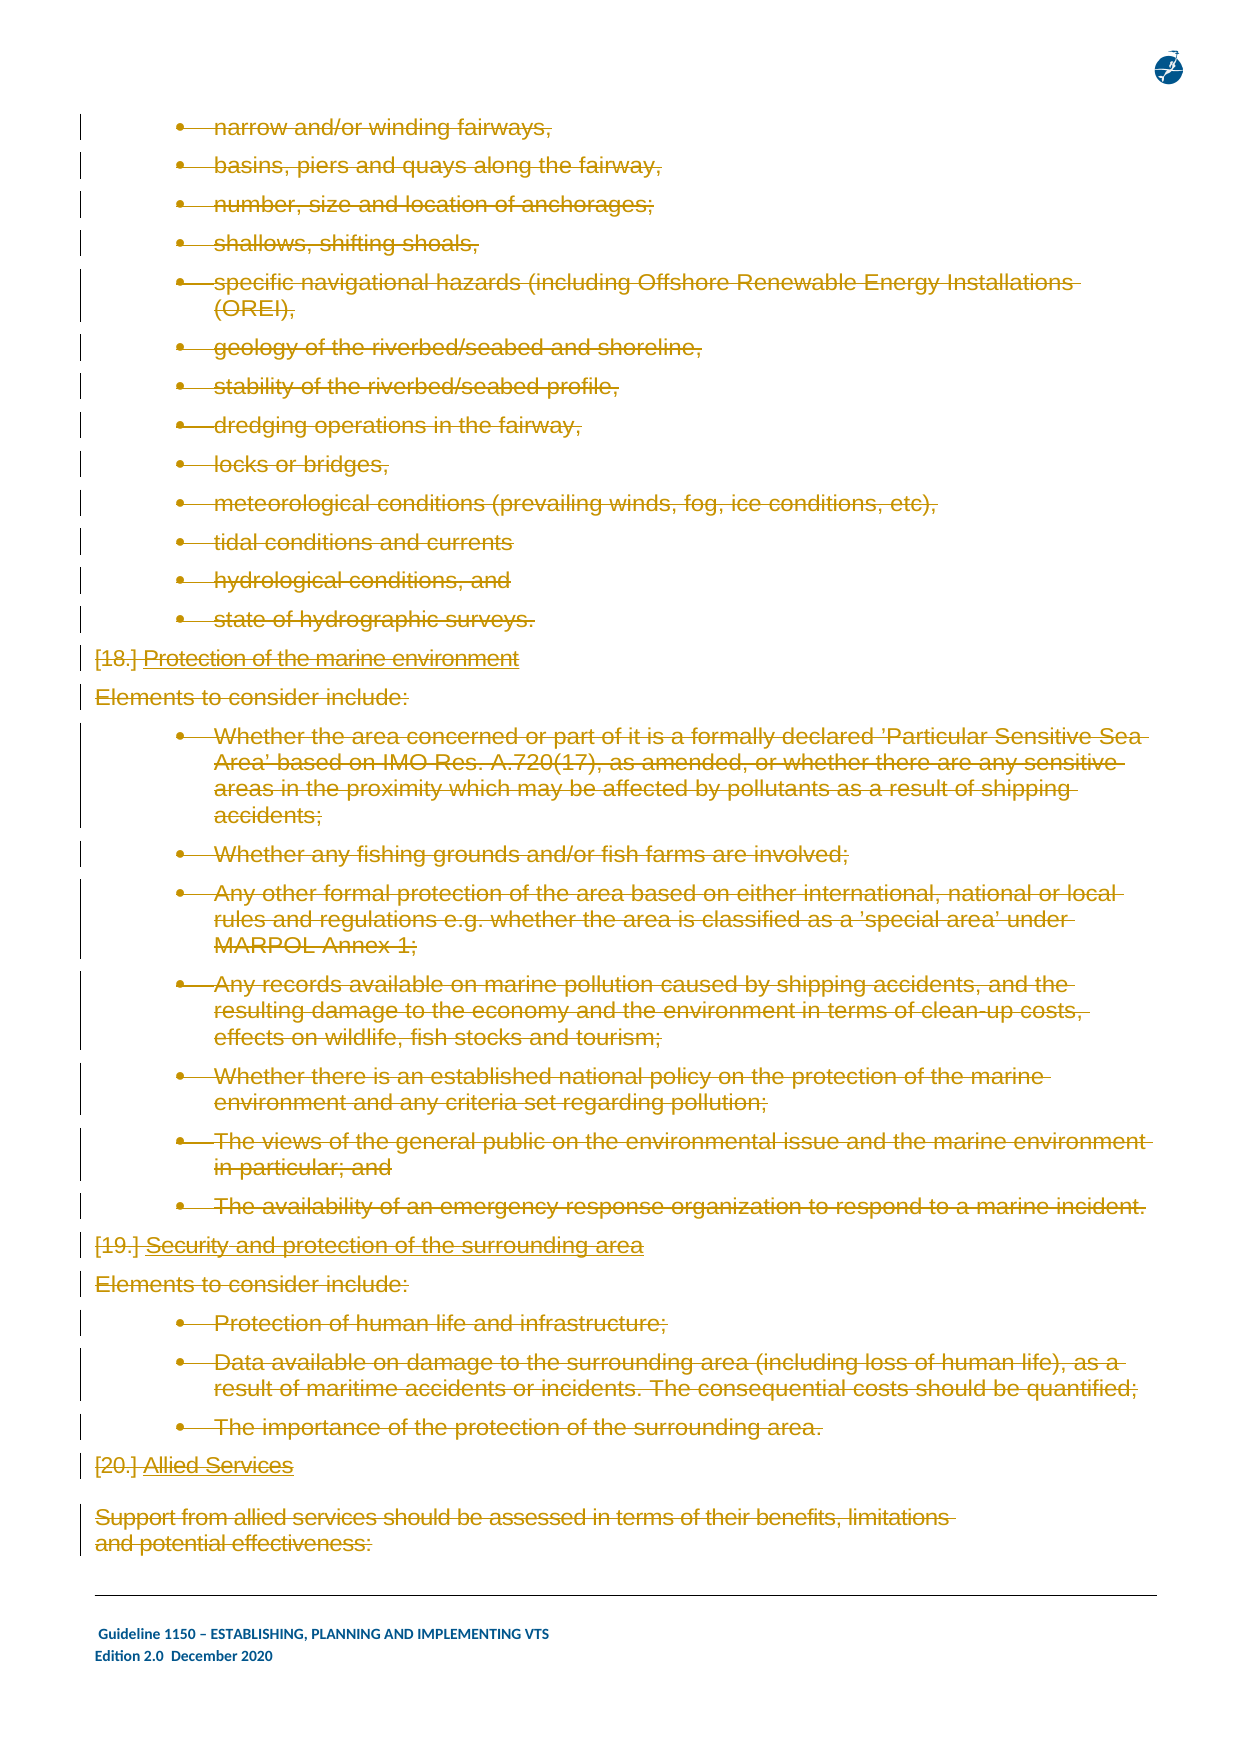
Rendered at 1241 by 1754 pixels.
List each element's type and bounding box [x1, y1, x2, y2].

picture [1123, 0, 1241, 119]
